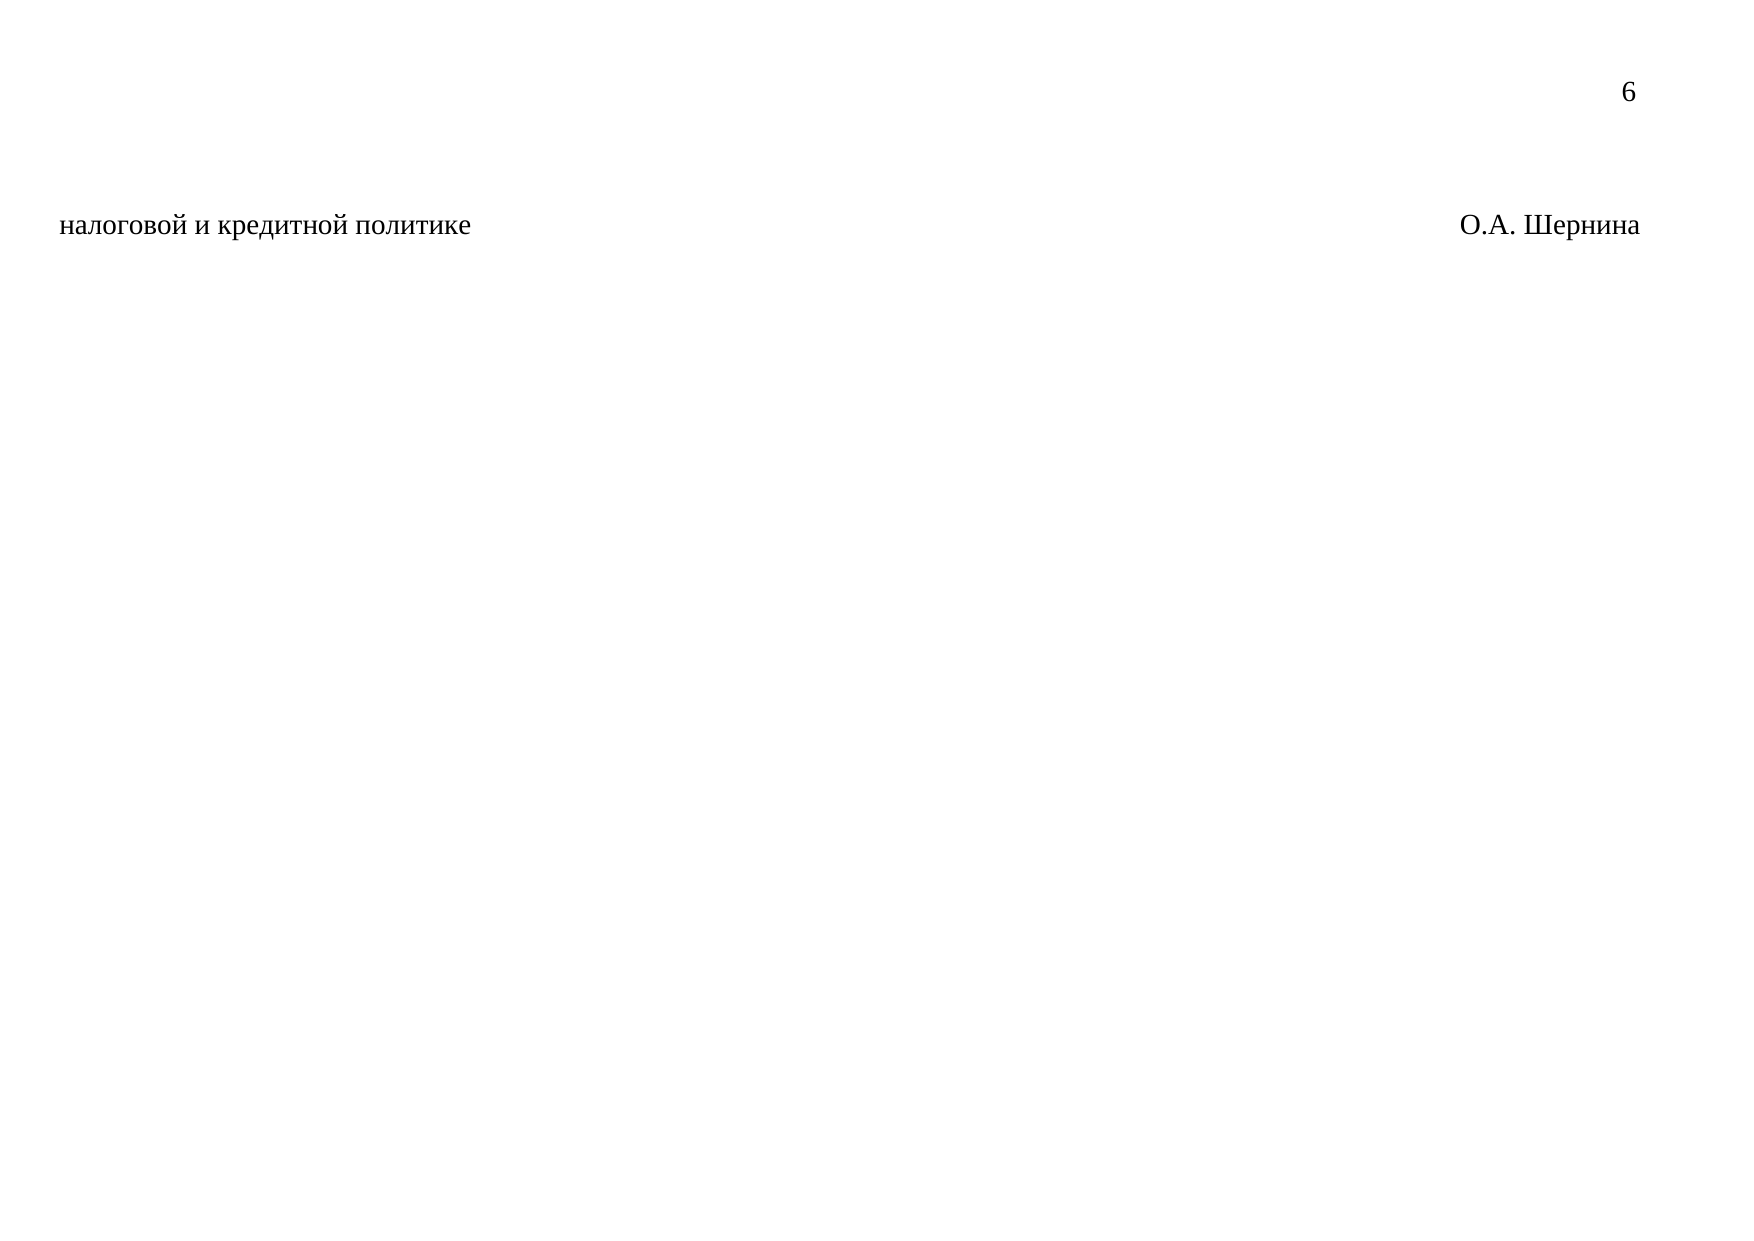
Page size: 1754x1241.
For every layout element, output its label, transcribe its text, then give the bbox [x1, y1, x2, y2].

text налоговой и кредитной политике О.А. Шернина [59, 207, 1651, 240]
